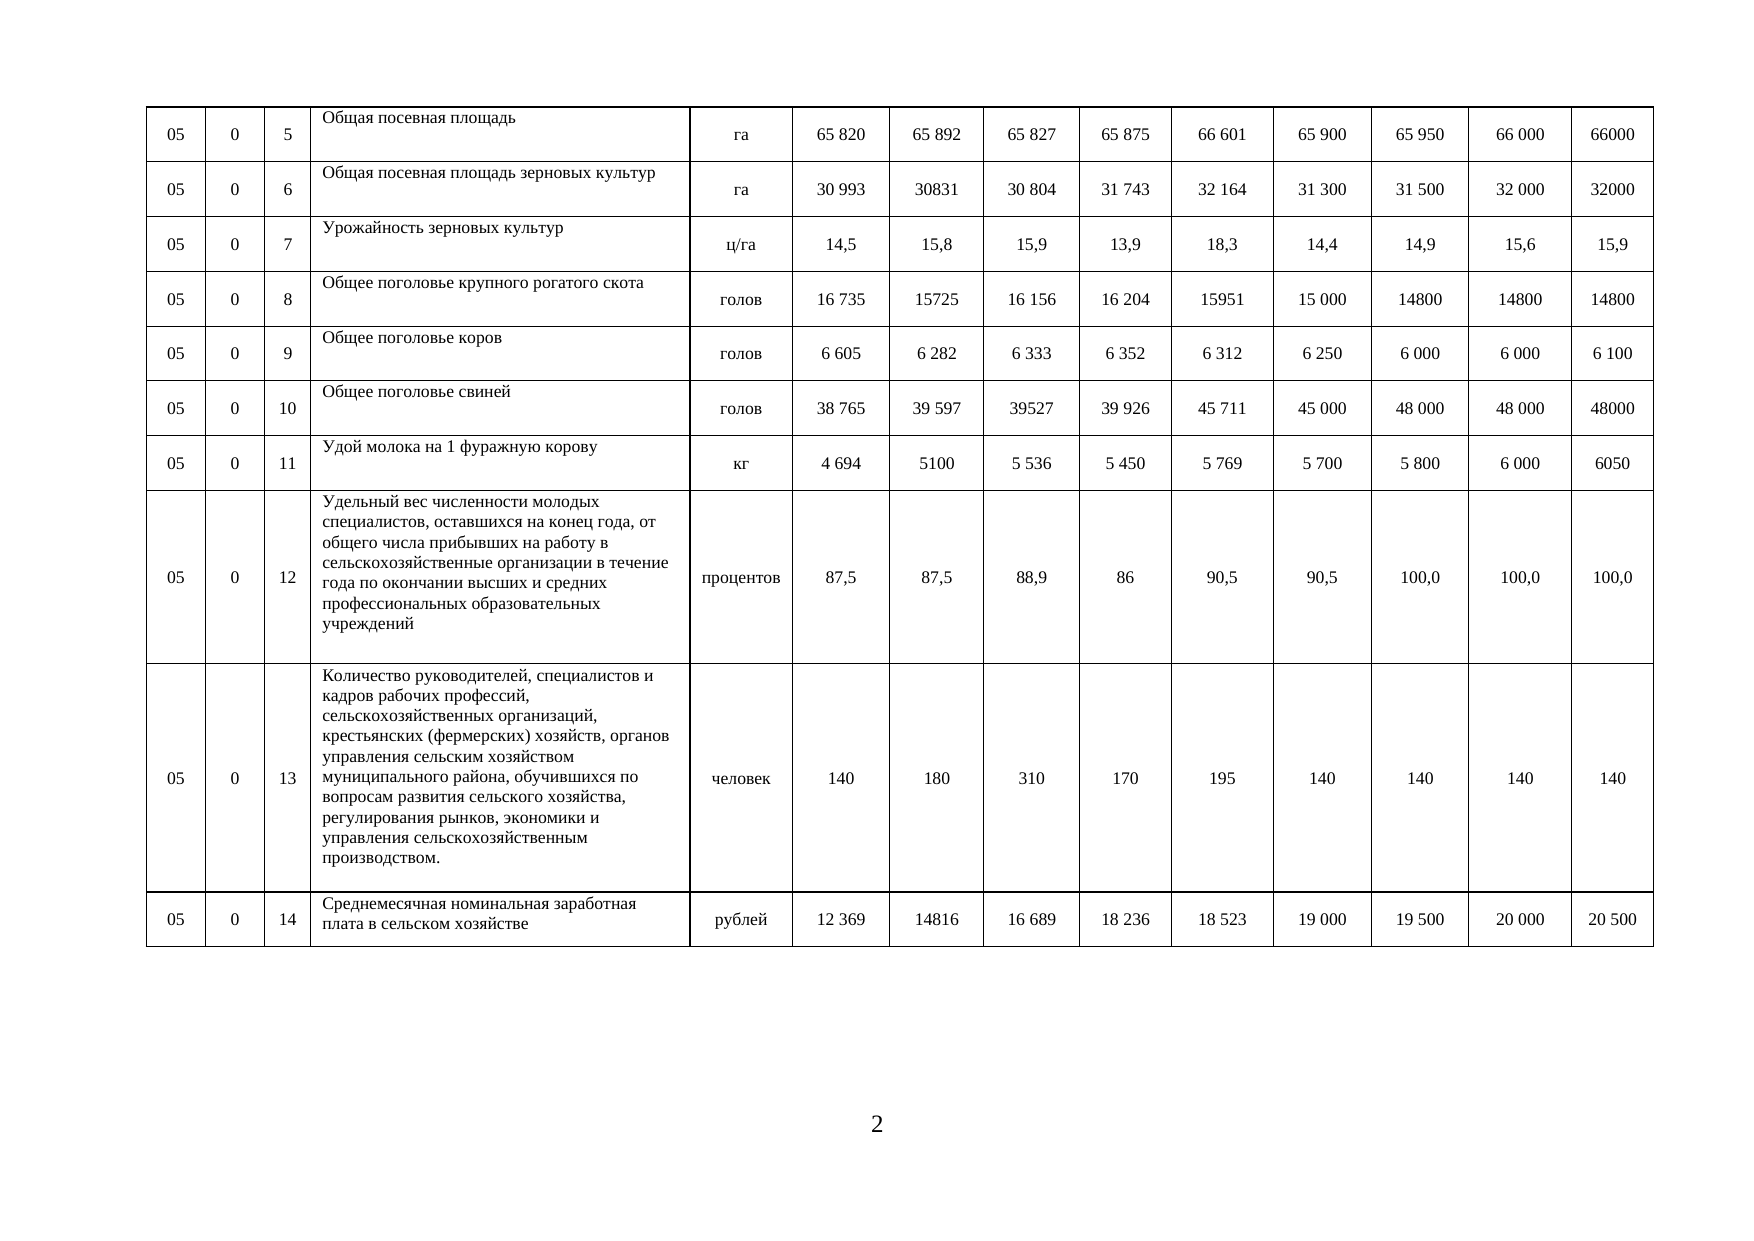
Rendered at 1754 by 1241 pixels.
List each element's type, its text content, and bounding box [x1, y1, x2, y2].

table_cell 7 [265, 217, 310, 271]
table_cell 195 [1172, 664, 1273, 891]
table_cell 32 000 [1469, 162, 1571, 216]
table_cell 0 [206, 162, 264, 216]
table_cell 05 [147, 108, 205, 161]
table_cell 14800 [1372, 272, 1468, 326]
table_cell 90,5 [1274, 491, 1371, 663]
table_cell 100,0 [1572, 491, 1653, 663]
table_cell ц/га [691, 217, 792, 271]
table_cell 65 875 [1080, 108, 1171, 161]
table_cell 16 735 [793, 272, 889, 326]
table_cell 6 000 [1469, 436, 1571, 490]
table_cell 6 [265, 162, 310, 216]
table_cell 32 164 [1172, 162, 1273, 216]
table_cell процентов [691, 491, 792, 663]
table_cell га [691, 162, 792, 216]
table_cell га [691, 108, 792, 161]
table_cell 0 [206, 327, 264, 380]
table_cell 6 605 [793, 327, 889, 380]
table_cell 32000 [1572, 162, 1653, 216]
table_cell 18,3 [1172, 217, 1273, 271]
table_cell 48 000 [1469, 381, 1571, 435]
table_cell Удельный вес численности молодых специалистов, оставшихся на конец года, от общего числа прибывших на работу в сельскохозяйственные организации в течение года по окончании высших и средних профессиональных образовательных учреждений [311, 491, 689, 663]
table_cell голов [691, 381, 792, 435]
table_cell 18 236 [1080, 893, 1171, 946]
table_cell 05 [147, 272, 205, 326]
table_cell 39 926 [1080, 381, 1171, 435]
table_cell 100,0 [1372, 491, 1468, 663]
table_cell 66 601 [1172, 108, 1273, 161]
table_cell 140 [1469, 664, 1571, 891]
table_cell Общее поголовье коров [311, 327, 689, 380]
table_cell 9 [265, 327, 310, 380]
table_cell 180 [890, 664, 983, 891]
table_cell голов [691, 327, 792, 380]
table_cell 310 [984, 664, 1079, 891]
table_cell человек [691, 664, 792, 891]
table_cell 66000 [1572, 108, 1653, 161]
table_cell 5 800 [1372, 436, 1468, 490]
table_cell 87,5 [890, 491, 983, 663]
table_cell рублей [691, 893, 792, 946]
table_cell 6 312 [1172, 327, 1273, 380]
table_cell 15 000 [1274, 272, 1371, 326]
table_cell 90,5 [1172, 491, 1273, 663]
table_cell 38 765 [793, 381, 889, 435]
table_cell 05 [147, 436, 205, 490]
table_cell Общая посевная площадь зерновых культур [311, 162, 689, 216]
table_cell 5 536 [984, 436, 1079, 490]
table_cell 20 000 [1469, 893, 1571, 946]
table_cell 0 [206, 436, 264, 490]
table_cell голов [691, 272, 792, 326]
table_cell 15725 [890, 272, 983, 326]
table_cell 6 100 [1572, 327, 1653, 380]
table_cell 4 694 [793, 436, 889, 490]
table_cell 31 500 [1372, 162, 1468, 216]
table_cell Среднемесячная номинальная заработная плата в сельском хозяйстве [311, 893, 689, 946]
table_cell 6 352 [1080, 327, 1171, 380]
table_cell 31 743 [1080, 162, 1171, 216]
table_cell 13,9 [1080, 217, 1171, 271]
table_cell 5 450 [1080, 436, 1171, 490]
table_cell 20 500 [1572, 893, 1653, 946]
table_cell 14800 [1469, 272, 1571, 326]
table_cell 6 000 [1372, 327, 1468, 380]
table_cell Общее поголовье свиней [311, 381, 689, 435]
table_cell 0 [206, 381, 264, 435]
table_cell 65 950 [1372, 108, 1468, 161]
table_cell Урожайность зерновых культур [311, 217, 689, 271]
table_cell 14816 [890, 893, 983, 946]
table_cell 86 [1080, 491, 1171, 663]
table_cell 14800 [1572, 272, 1653, 326]
table_cell Количество руководителей, специалистов и кадров рабочих профессий, сельскохозяйственных организаций, крестьянских (фермерских) хозяйств, органов управления сельским хозяйством муниципального района, обучившихся по вопросам развития сельского хозяйства, регулирования рынков, экономики и управления сельскохозяйственным производством. [311, 664, 689, 891]
table_cell 65 892 [890, 108, 983, 161]
table_cell 15,6 [1469, 217, 1571, 271]
table_cell 140 [1274, 664, 1371, 891]
table_cell 140 [1372, 664, 1468, 891]
table_cell 8 [265, 272, 310, 326]
table_cell 30 804 [984, 162, 1079, 216]
table_cell 05 [147, 162, 205, 216]
table_cell 39527 [984, 381, 1079, 435]
table_cell 05 [147, 664, 205, 891]
table_cell 6 250 [1274, 327, 1371, 380]
table_cell 5 769 [1172, 436, 1273, 490]
table_cell 66 000 [1469, 108, 1571, 161]
table_cell 48 000 [1372, 381, 1468, 435]
table_cell 140 [793, 664, 889, 891]
table_cell 15951 [1172, 272, 1273, 326]
table_cell 14,4 [1274, 217, 1371, 271]
table_cell 10 [265, 381, 310, 435]
table_cell 30831 [890, 162, 983, 216]
table_cell 31 300 [1274, 162, 1371, 216]
table_cell 12 [265, 491, 310, 663]
table_cell 30 993 [793, 162, 889, 216]
table_cell Общая посевная площадь [311, 108, 689, 161]
table_cell 5 700 [1274, 436, 1371, 490]
table_cell 6 000 [1469, 327, 1571, 380]
table_cell 65 820 [793, 108, 889, 161]
table_cell 0 [206, 664, 264, 891]
table_cell 88,9 [984, 491, 1079, 663]
table_cell 45 711 [1172, 381, 1273, 435]
table_cell 170 [1080, 664, 1171, 891]
table_cell 16 156 [984, 272, 1079, 326]
table_cell 39 597 [890, 381, 983, 435]
table_cell 15,9 [984, 217, 1079, 271]
table_cell 05 [147, 217, 205, 271]
table_cell 6 333 [984, 327, 1079, 380]
table_cell 14,9 [1372, 217, 1468, 271]
table_cell 15,9 [1572, 217, 1653, 271]
table_cell 15,8 [890, 217, 983, 271]
table_cell 0 [206, 893, 264, 946]
table_cell 16 689 [984, 893, 1079, 946]
table_cell 5 [265, 108, 310, 161]
table_cell 16 204 [1080, 272, 1171, 326]
table_cell 19 500 [1372, 893, 1468, 946]
table_cell 5100 [890, 436, 983, 490]
table_cell 12 369 [793, 893, 889, 946]
table_cell 45 000 [1274, 381, 1371, 435]
table_cell Общее поголовье крупного рогатого скота [311, 272, 689, 326]
table_cell 11 [265, 436, 310, 490]
table_cell 14,5 [793, 217, 889, 271]
table_cell 05 [147, 491, 205, 663]
table_cell 13 [265, 664, 310, 891]
table_cell 140 [1572, 664, 1653, 891]
table_cell 0 [206, 108, 264, 161]
table_cell 19 000 [1274, 893, 1371, 946]
table_cell 05 [147, 893, 205, 946]
table_cell кг [691, 436, 792, 490]
table_cell 6050 [1572, 436, 1653, 490]
table_cell 14 [265, 893, 310, 946]
table_cell 0 [206, 272, 264, 326]
table_cell 05 [147, 381, 205, 435]
table_cell 87,5 [793, 491, 889, 663]
table_cell 48000 [1572, 381, 1653, 435]
table_cell 05 [147, 327, 205, 380]
table_cell 65 900 [1274, 108, 1371, 161]
table_cell 0 [206, 217, 264, 271]
table_cell 0 [206, 491, 264, 663]
table_cell 18 523 [1172, 893, 1273, 946]
table_cell 6 282 [890, 327, 983, 380]
table_cell 100,0 [1469, 491, 1571, 663]
table_cell 65 827 [984, 108, 1079, 161]
table_cell Удой молока на 1 фуражную корову [311, 436, 689, 490]
